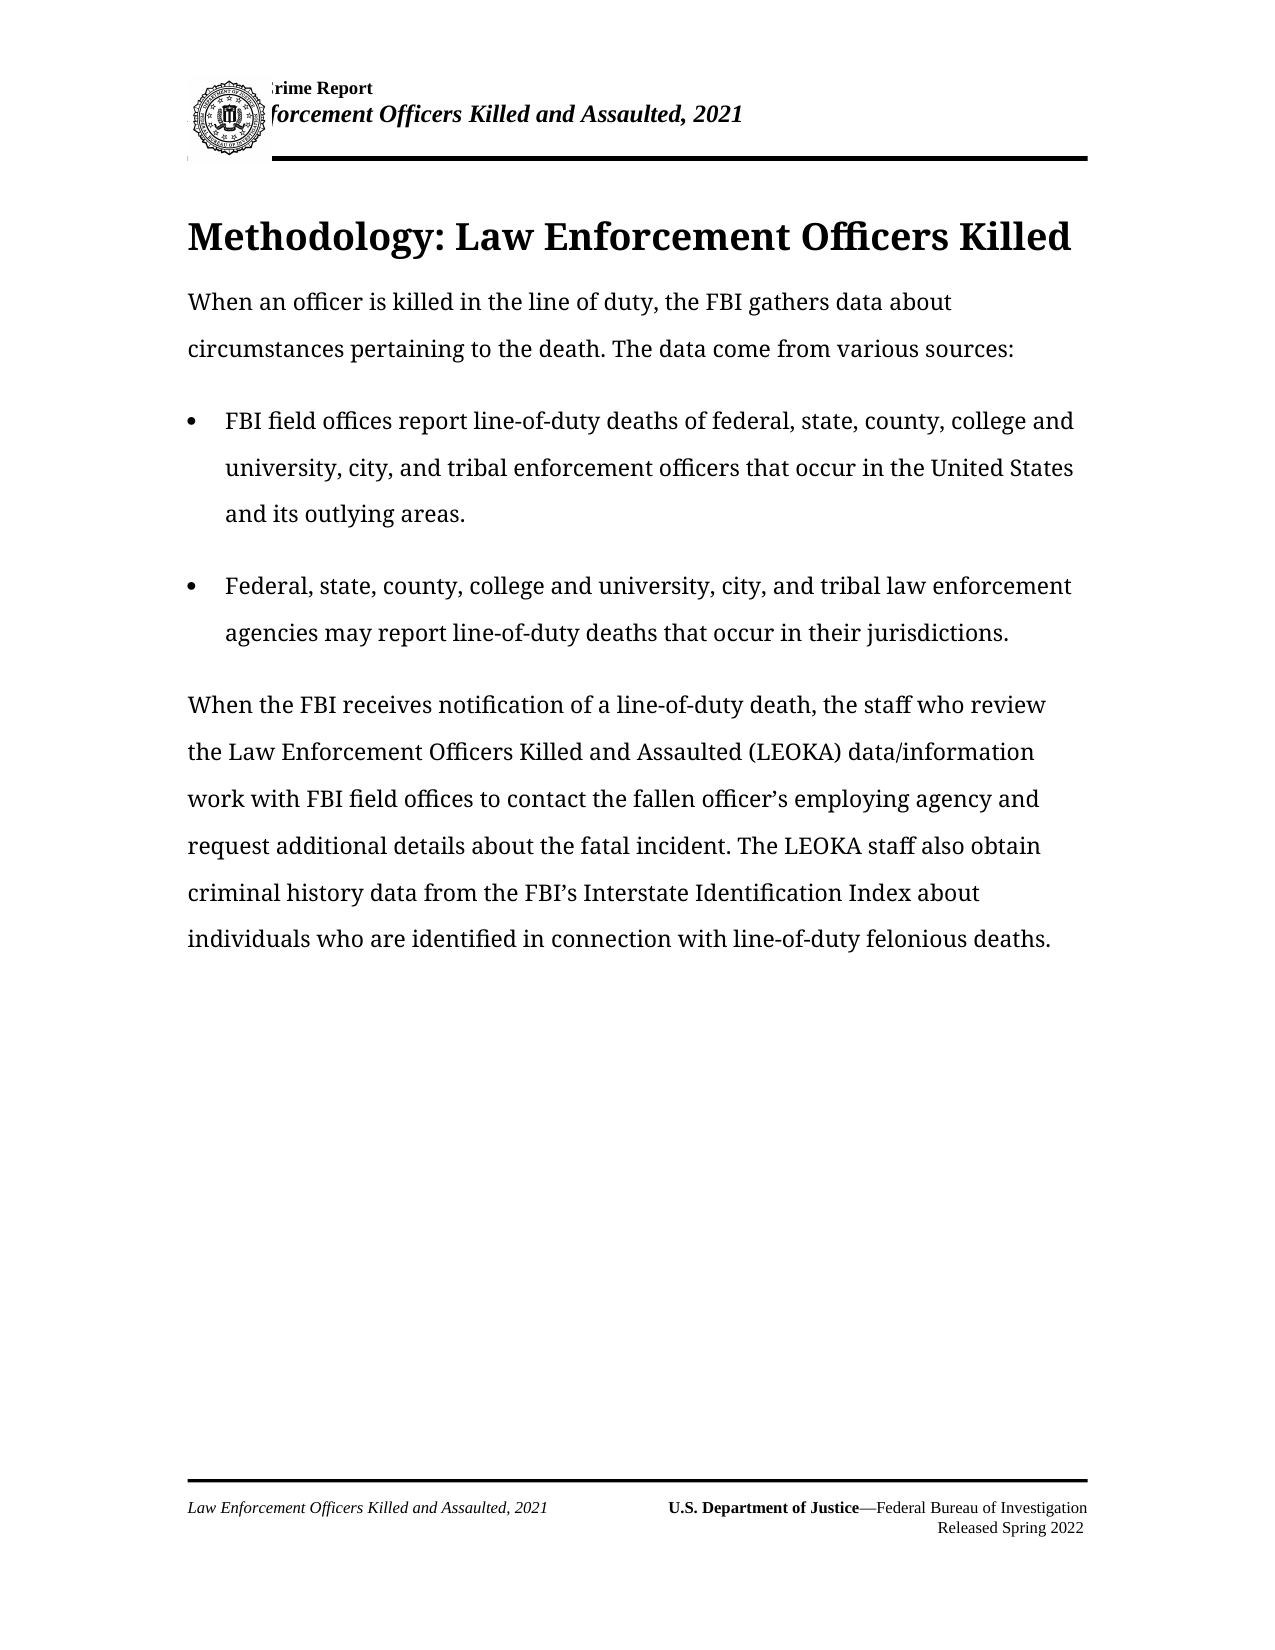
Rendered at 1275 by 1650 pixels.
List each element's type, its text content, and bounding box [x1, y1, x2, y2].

subtitle Methodology: Law Enforcement Officers Killed [187, 210, 1087, 261]
list FBI field offices report line-of-duty deaths of federal, state, county, college and university, city, and tribal enforcement officers that occur in the United States and its outlying areas. [187, 405, 1087, 530]
list Federal, state, county, college and university, city, and tribal law enforcement agencies may report line-of-duty deaths that occur in their jurisdictions. [187, 570, 1087, 648]
text When the FBI receives notification of a line-of-duty death, the staff who review the Law Enforcement Officers Killed and Assaulted (LEOKA) data/information work with FBI field offices to contact the fallen officer’s employing agency and request additional details about the fatal incident. The LEOKA staff also obtain criminal history data from the FBI’s Interstate Identification Index about individuals who are identified in connection with line-of-duty felonious deaths. [187, 689, 1087, 955]
picture [187, 75, 272, 163]
text When an officer is killed in the line of duty, the FBI gathers data about circumstances pertaining to the death. The data come from various sources: [187, 286, 1087, 364]
